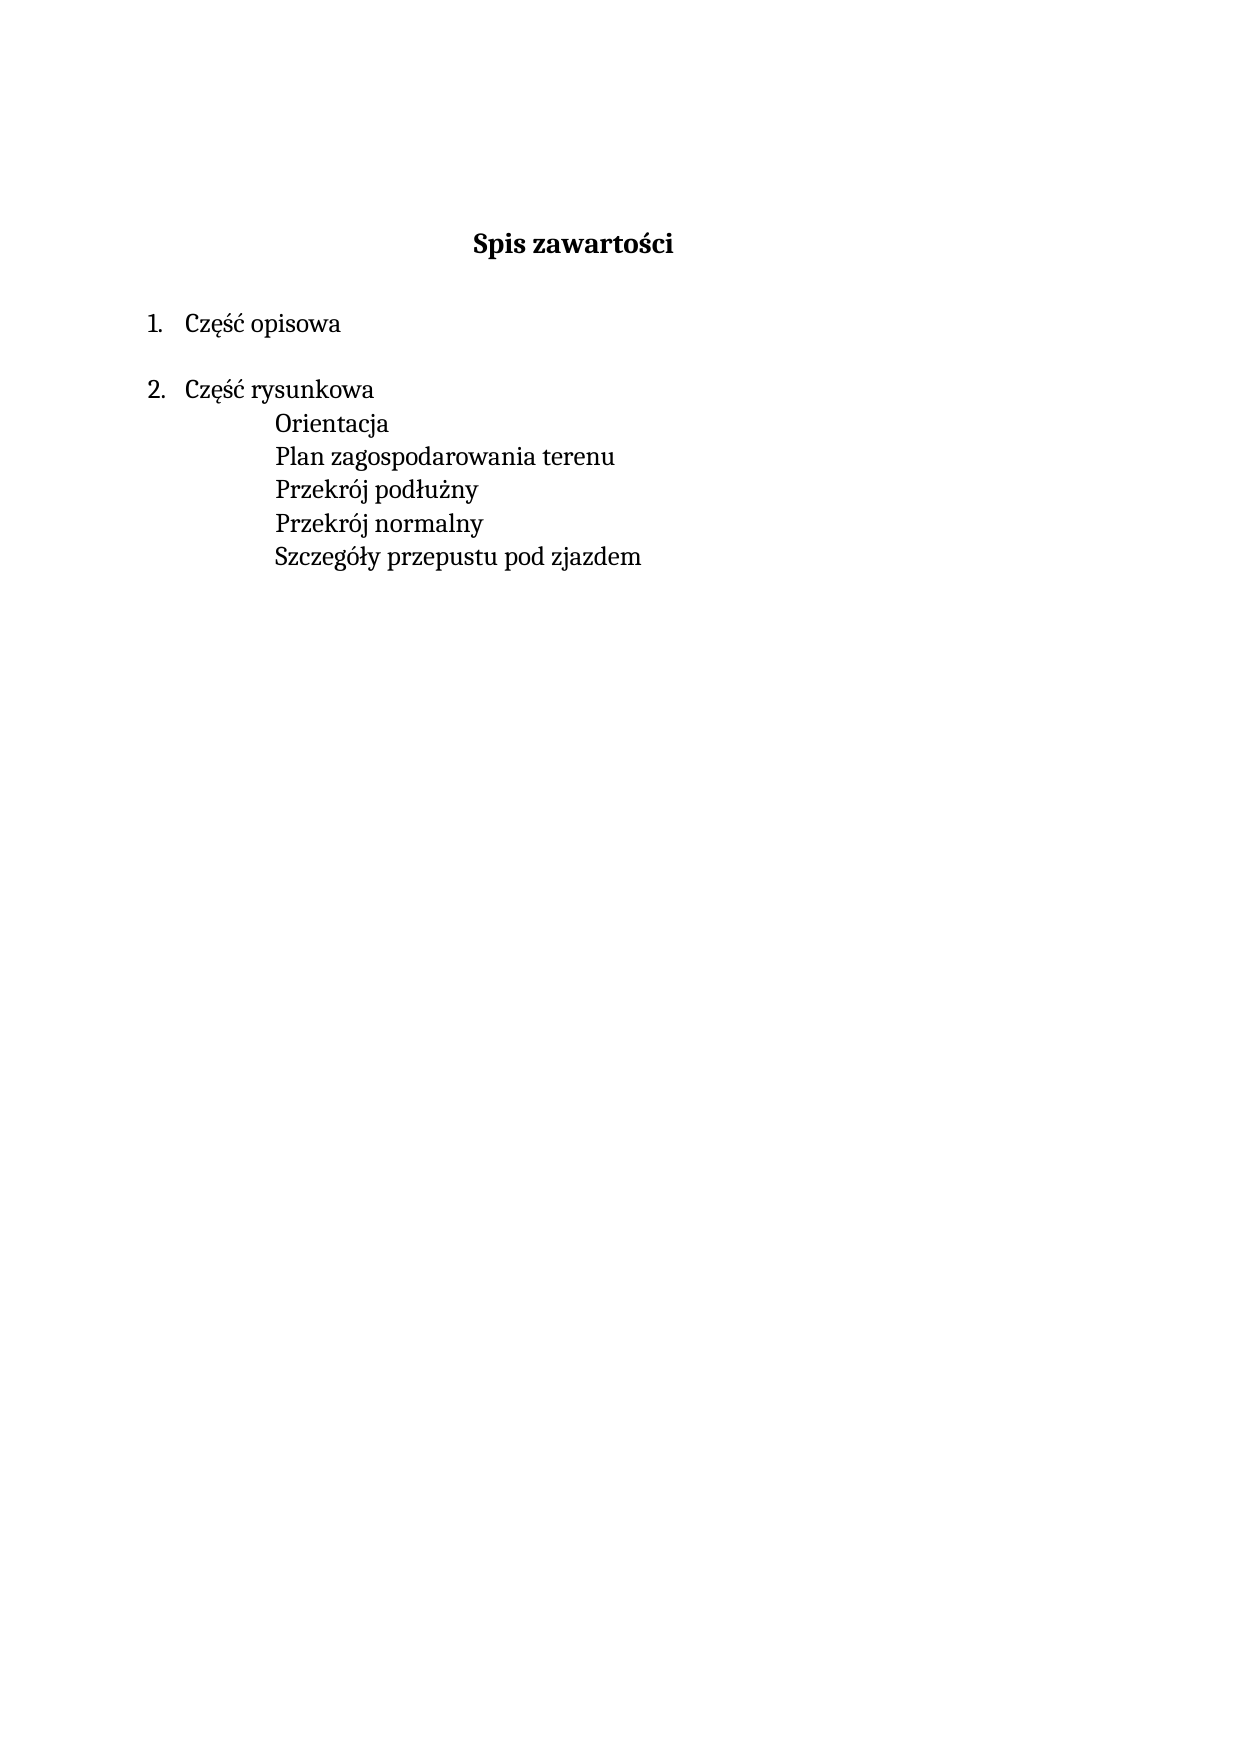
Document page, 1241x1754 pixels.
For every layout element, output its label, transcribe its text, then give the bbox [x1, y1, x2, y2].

text Plan zagospodarowania terenu [275, 439, 1000, 472]
text Szczegóły przepustu pod zjazdem [275, 539, 1000, 572]
list Część rysunkowa [148, 372, 1000, 406]
text Przekrój normalny [275, 506, 1000, 539]
list Część opisowa [148, 306, 1000, 339]
text Orientacja [275, 406, 1000, 439]
text Spis zawartości [148, 226, 1000, 260]
text Przekrój podłużny [275, 472, 1000, 506]
